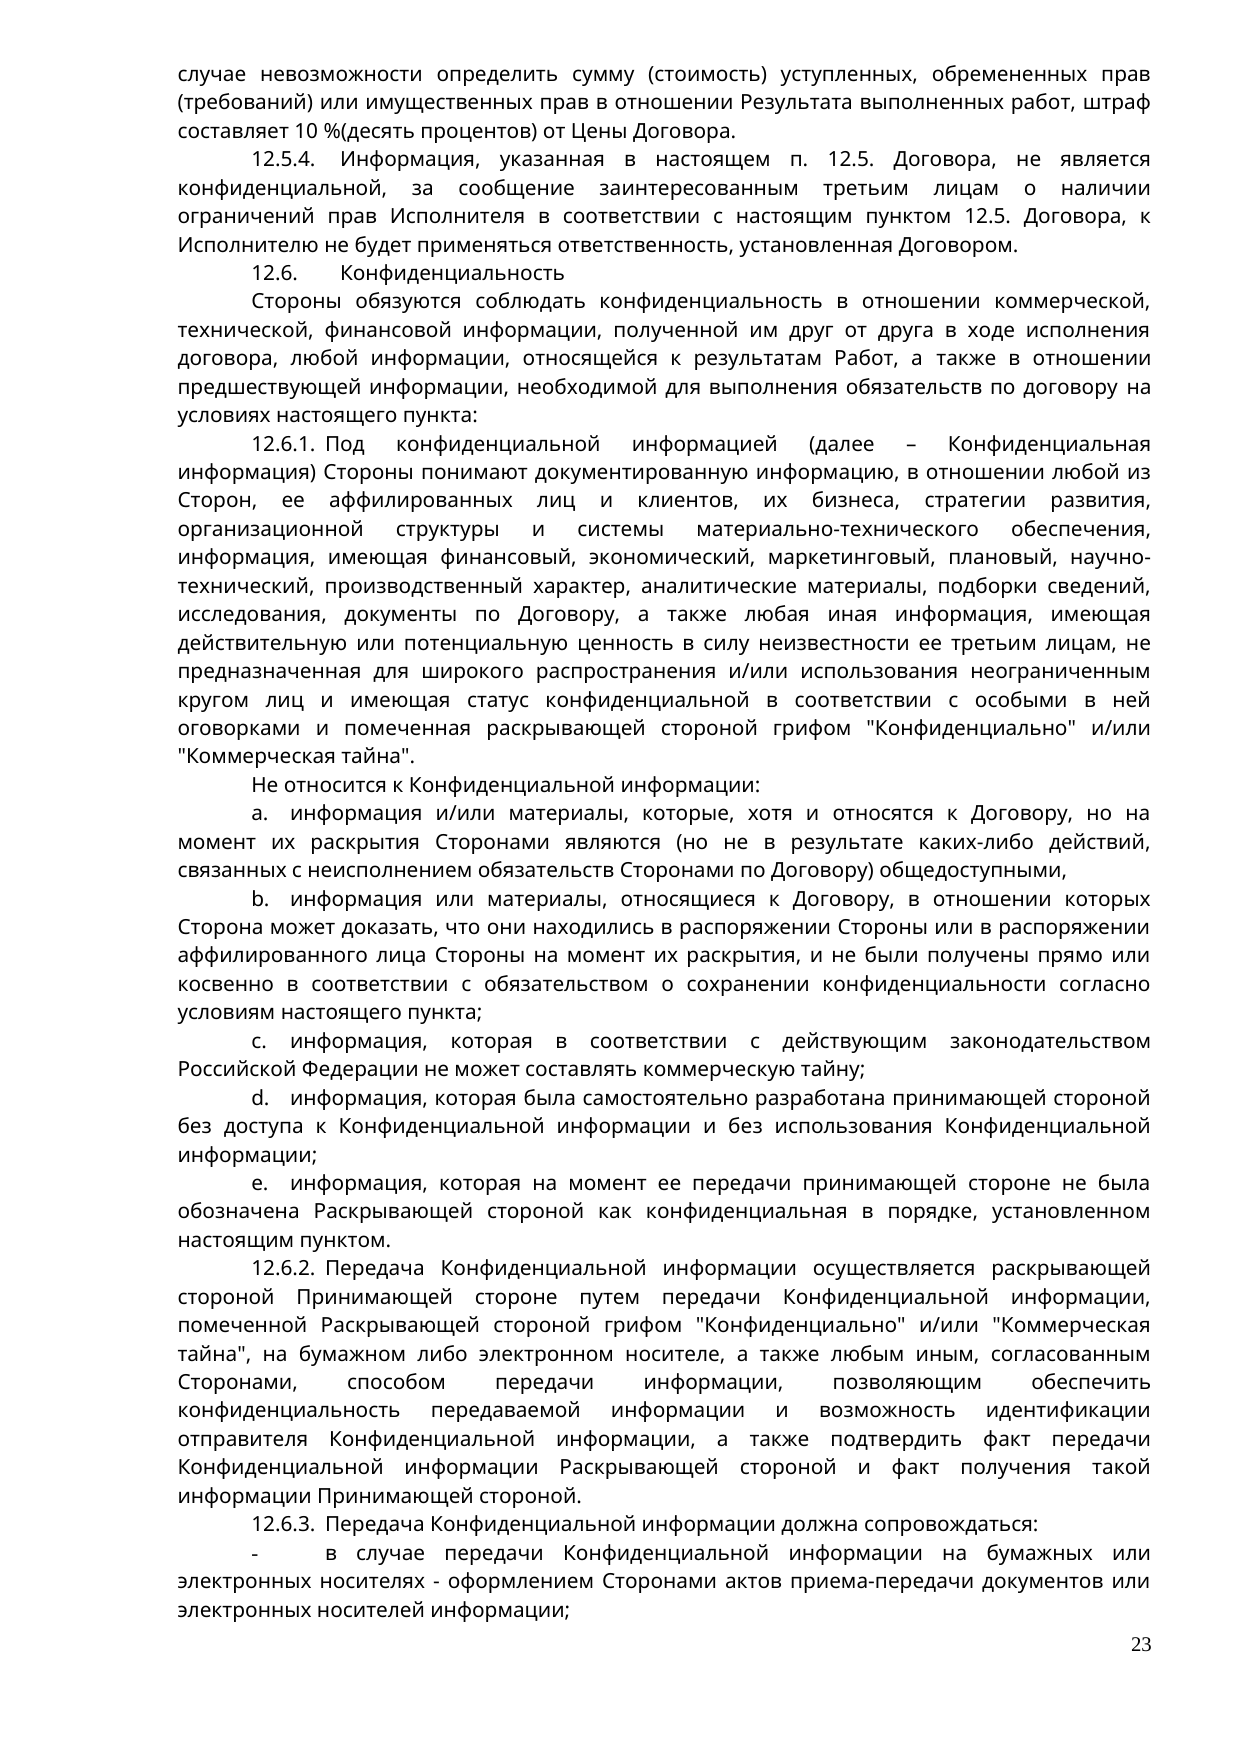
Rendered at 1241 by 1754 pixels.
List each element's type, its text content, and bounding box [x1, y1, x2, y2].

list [177, 59, 1152, 144]
list Стороны обязуются соблюдать конфиденциальность в отношении коммерческой, технической, финансовой информации, полученной им друг от друга в ходе исполнения договора, любой информации, относящейся к результатам Работ, а также в отношении предшествующей информации, необходимой для выполнения обязательств по договору на условиях настоящего пункта: [177, 287, 1152, 429]
list Под конфиденциальной информацией (далее – Конфиденциальная информация) Стороны понимают документированную информацию, в отношении любой из Сторон, ее аффилированных лиц и клиентов, их бизнеса, стратегии развития, организационной структуры и системы материально-технического обеспечения, информация, имеющая финансовый, экономический, маркетинговый, плановый, научно-технический, производственный характер, аналитические материалы, подборки сведений, исследования, документы по Договору, а также любая иная информация, имеющая действительную или потенциальную ценность в силу неизвестности ее третьим лицам, не предназначенная для широкого распространения и/или использования неограниченным кругом лиц и имеющая статус конфиденциальной в соответствии с особыми в ней оговорками и помеченная раскрывающей стороной грифом "Конфиденциально" и/или "Коммерческая тайна". [177, 429, 1152, 770]
list в случае передачи Конфиденциальной информации на бумажных или электронных носителях - оформлением Сторонами актов приема-передачи документов или электронных носителей информации; [177, 1538, 1152, 1623]
list Конфиденциальность [177, 258, 1152, 287]
list информация, которая на момент ее передачи принимающей стороне не была обозначена Раскрывающей стороной как конфиденциальная в порядке, установленном настоящим пунктом. [177, 1168, 1152, 1253]
list информация и/или материалы, которые, хотя и относятся к Договору, но на момент их раскрытия Сторонами являются (но не в результате каких-либо действий, связанных с неисполнением обязательств Сторонами по Договору) общедоступными, [177, 798, 1152, 884]
list информация, которая была самостоятельно разработана принимающей стороной без доступа к Конфиденциальной информации и без использования Конфиденциальной информации; [177, 1083, 1152, 1168]
list Передача Конфиденциальной информации осуществляется раскрывающей стороной Принимающей стороне путем передачи Конфиденциальной информации, помеченной Раскрывающей стороной грифом "Конфиденциально" и/или "Коммерческая тайна", на бумажном либо электронном носителе, а также любым иным, согласованным Сторонами, способом передачи информации, позволяющим обеспечить конфиденциальность передаваемой информации и возможность идентификации отправителя Конфиденциальной информации, а также подтвердить факт передачи Конфиденциальной информации Раскрывающей стороной и факт получения такой информации Принимающей стороной. [177, 1253, 1152, 1509]
text Не относится к Конфиденциальной информации: [177, 770, 1152, 798]
list Передача Конфиденциальной информации должна сопровождаться: [177, 1509, 1152, 1538]
list информация, которая в соответствии с действующим законодательством Российской Федерации не может составлять коммерческую тайну; [177, 1026, 1152, 1083]
list информация или материалы, относящиеся к Договору, в отношении которых Сторона может доказать, что они находились в распоряжении Стороны или в распоряжении аффилированного лица Стороны на момент их раскрытия, и не были получены прямо или косвенно в соответствии с обязательством о сохранении конфиденциальности согласно условиям настоящего пункта; [177, 884, 1152, 1026]
list Информация, указанная в настоящем п. 12.5. Договора, не является конфиденциальной, за сообщение заинтересованным третьим лицам о наличии ограничений прав Исполнителя в соответствии с настоящим пунктом 12.5. Договора, к Исполнителю не будет применяться ответственность, установленная Договором. [177, 144, 1152, 258]
